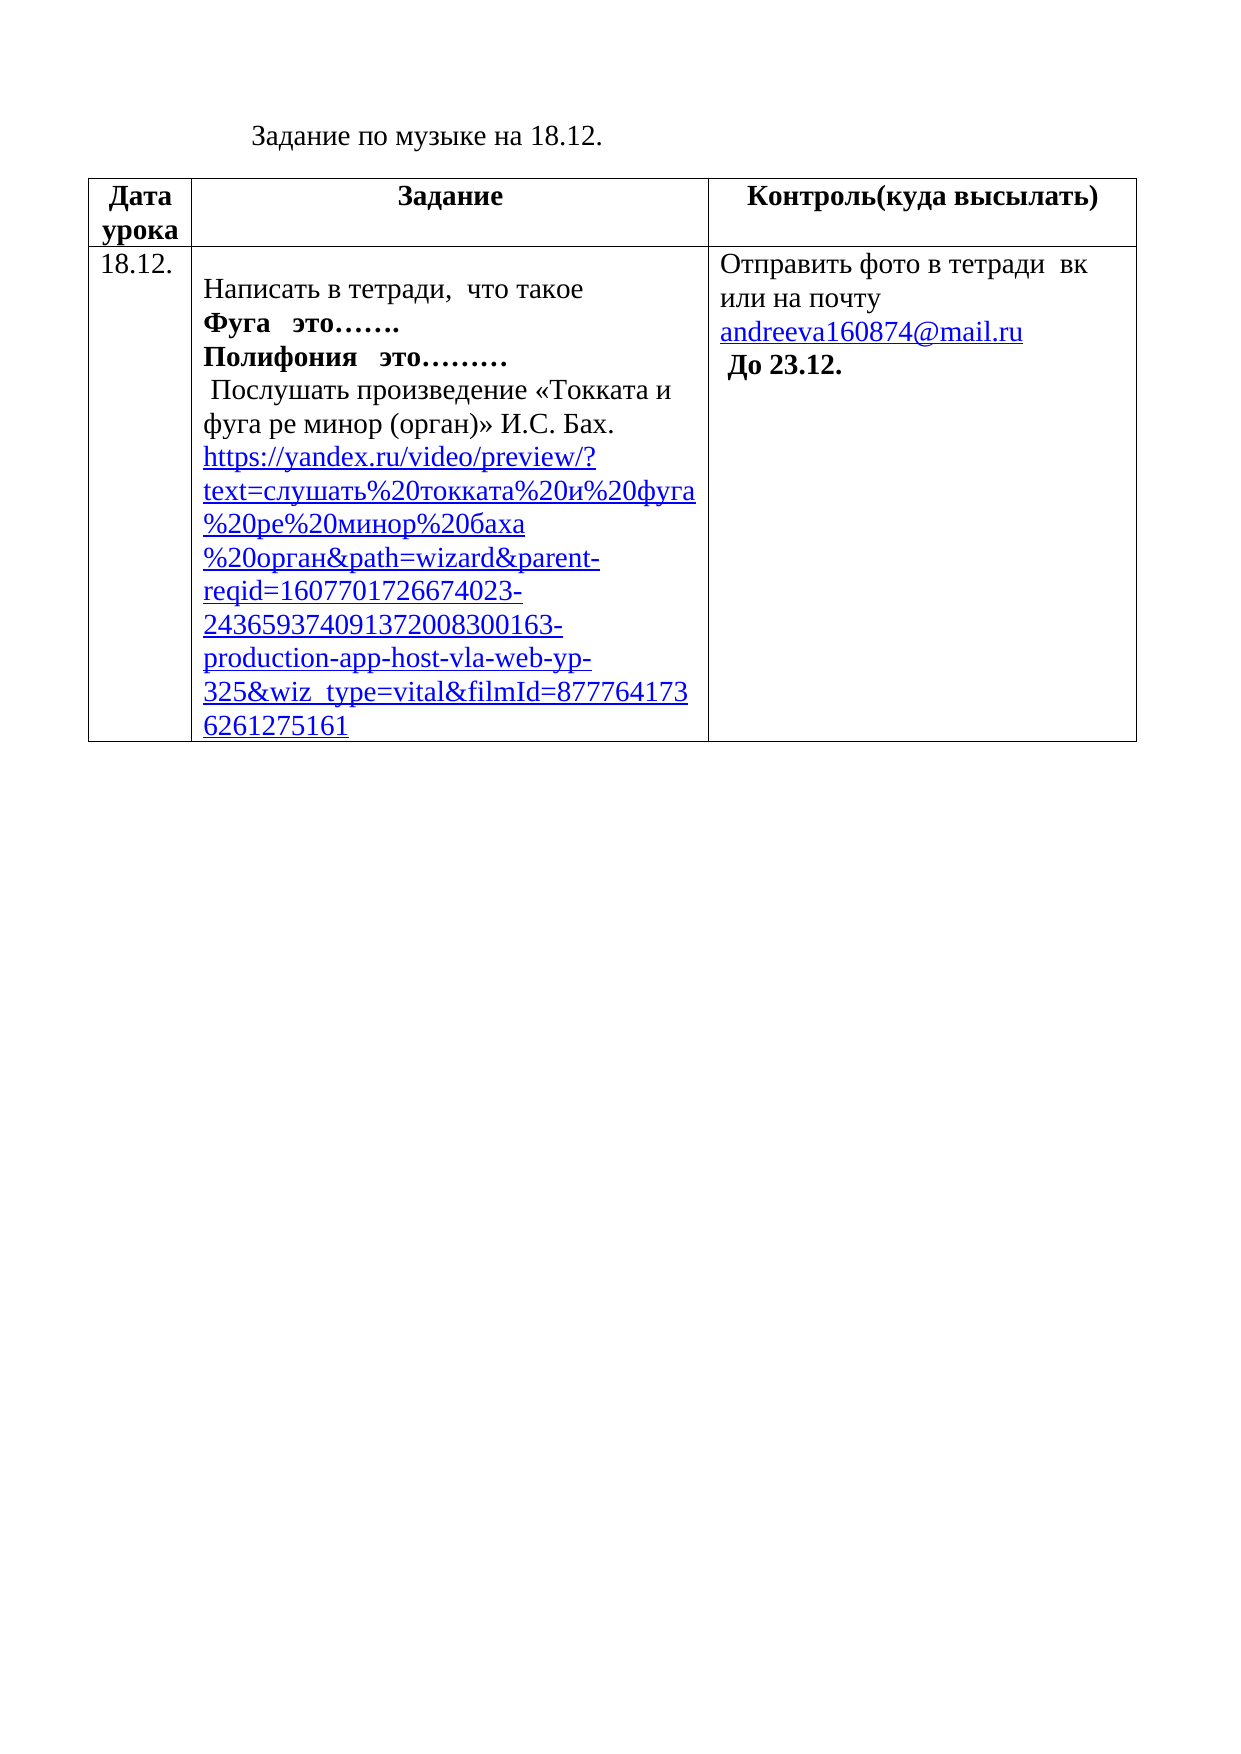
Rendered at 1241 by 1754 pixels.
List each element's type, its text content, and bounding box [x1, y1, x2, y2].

table_header Дата урока [89, 179, 191, 246]
table_cell 18.12. [89, 247, 191, 741]
table_cell Отправить фото в тетради вк или на почту andreeva160874@mail.ru До 23.12. [709, 247, 1136, 741]
table_cell Написать в тетради, что такое Фуга это……. Полифония это……… Послушать произведение «Токката и фуга ре минор (орган)» И.С. Бах. https://yandex.ru/video/preview/?text=слушать%20токката%20и%20фуга%20ре%20минор%20баха%20орган&path=wizard&parent-reqid=1607701726674023-243659374091372008300163-production-app-host-vla-web-yp-325&wiz_type=vital&filmId=8777641736261275161 [192, 247, 708, 741]
table_header Контроль(куда высылать) [709, 179, 1136, 246]
text Задание по музыке на 18.12. [177, 118, 1152, 152]
table_header Задание [192, 179, 708, 246]
